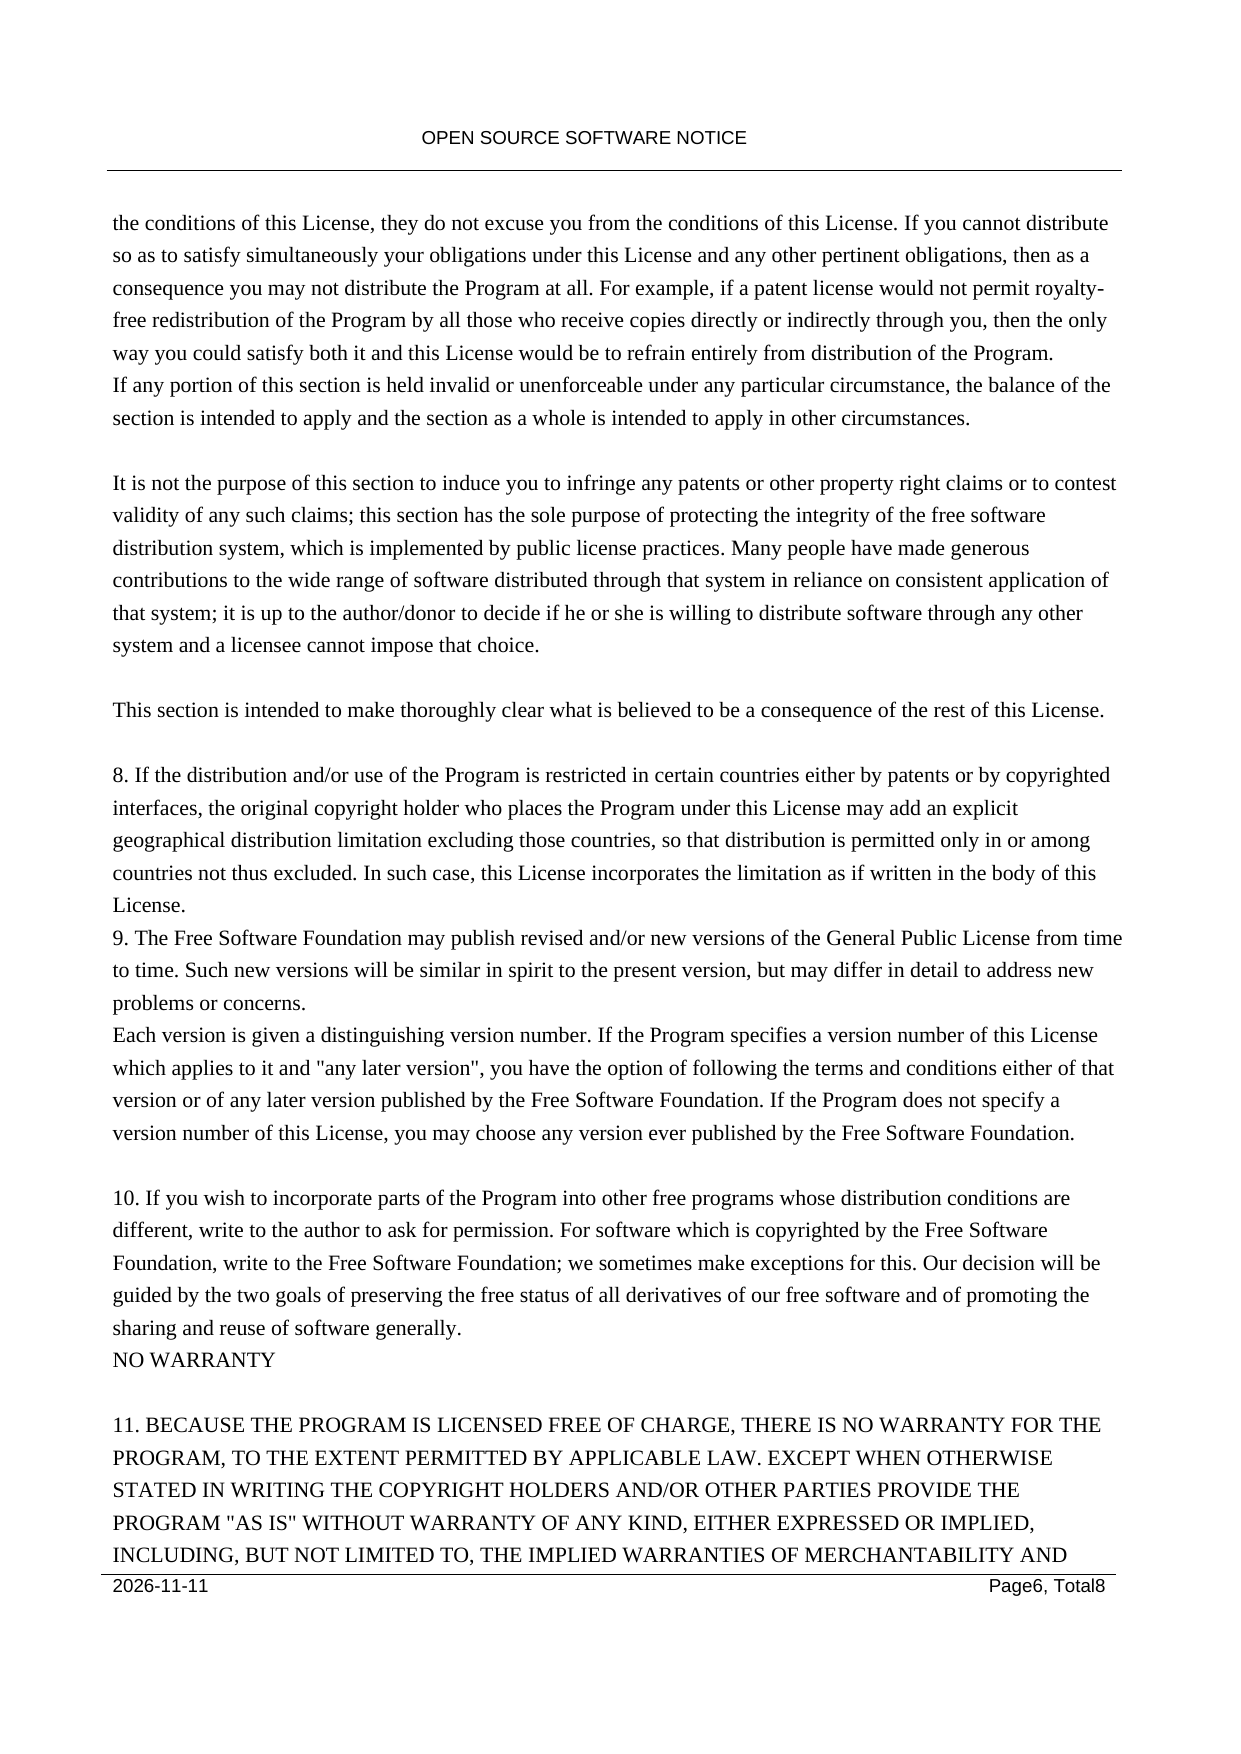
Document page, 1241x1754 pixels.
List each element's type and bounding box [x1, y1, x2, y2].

text [112, 206, 1128, 1571]
